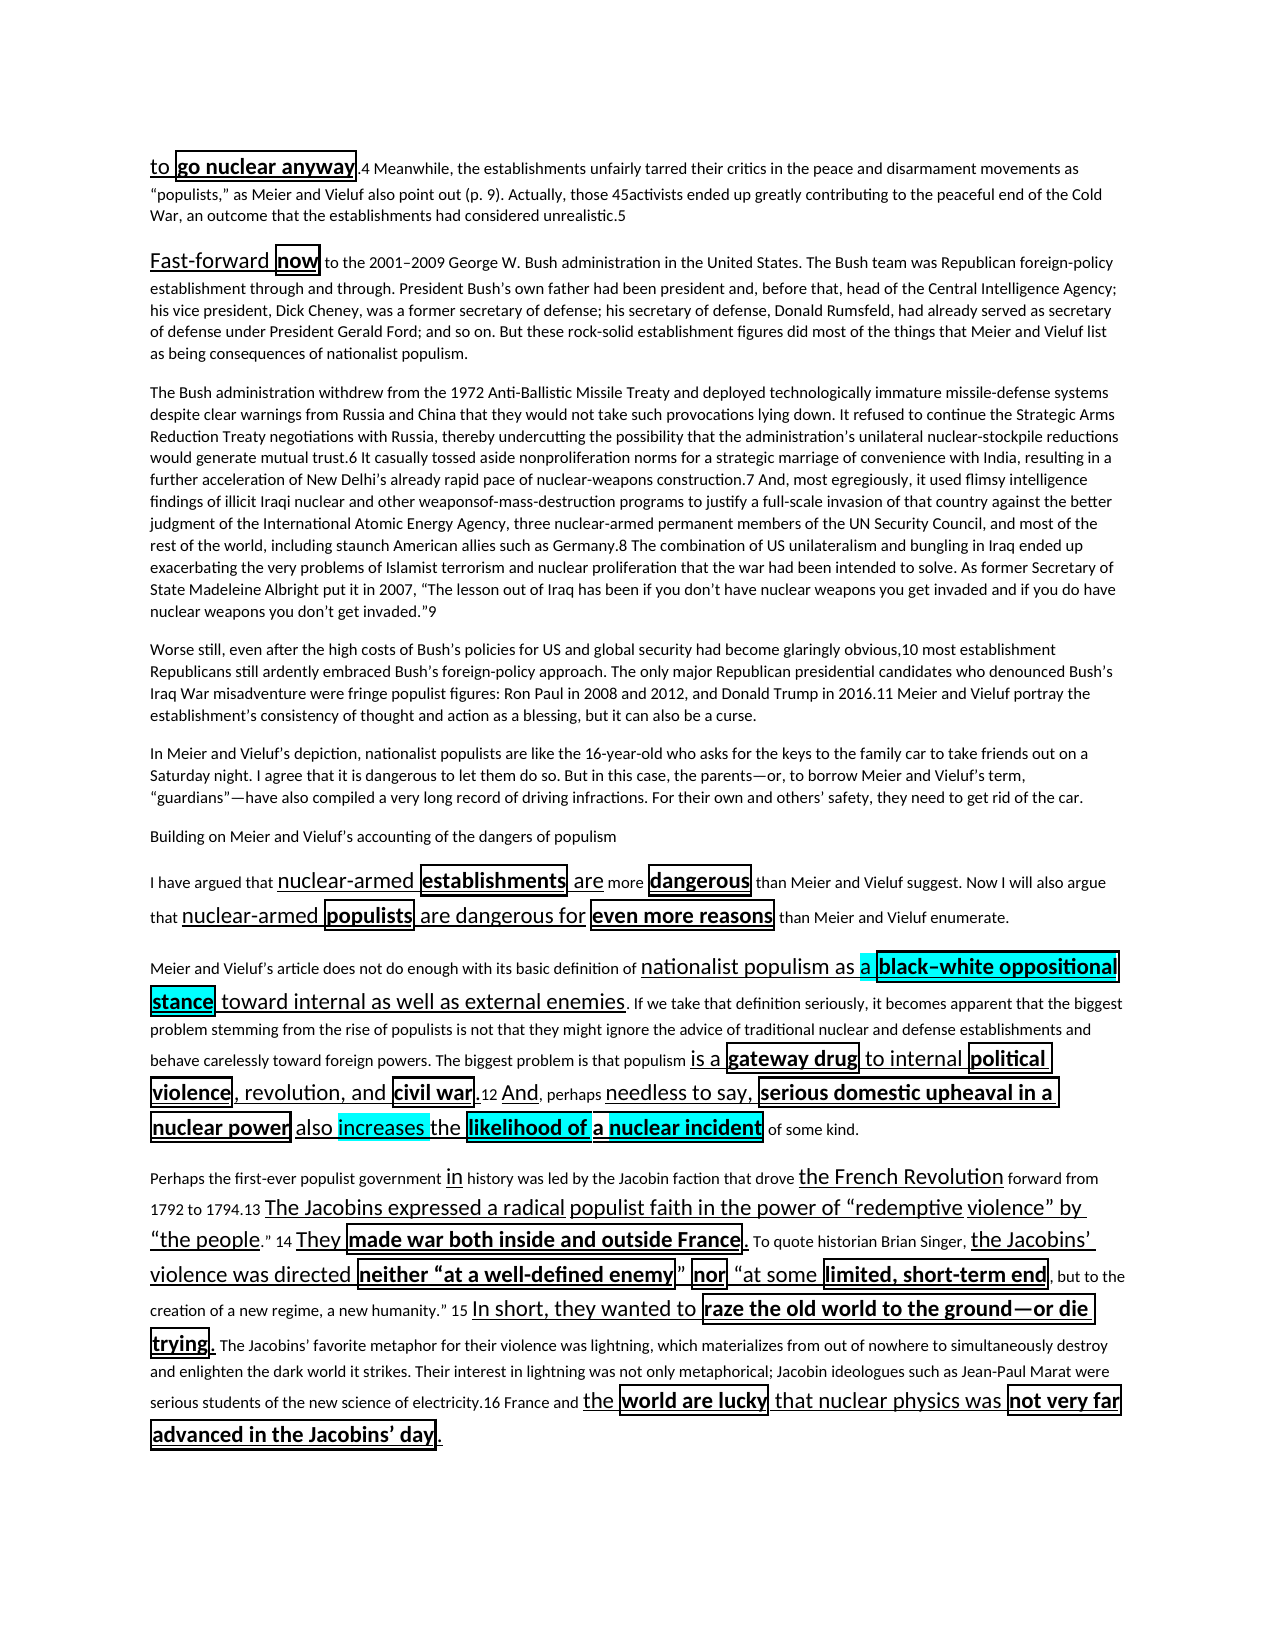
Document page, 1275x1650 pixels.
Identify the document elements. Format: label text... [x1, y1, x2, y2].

text Meier and Vieluf’s article does not do enough with its basic definition of nationalist populism as a black–white oppositional stance toward internal as well as external enemies. If we take that definition seriously, it becomes apparent that the biggest problem stemming from the rise of populists is not that they might ignore the advice of traditional nuclear and defense establishments and behave carelessly toward foreign powers. The biggest problem is that populism is a gateway drug to internal political violence, revolution, and civil war.12 And, perhaps needless to say, serious domestic upheaval in a nuclear power also increases the likelihood of a nuclear incident of some kind. [150, 950, 1125, 1143]
text I have argued that nuclear-armed establishments are more dangerous than Meier and Vieluf suggest. Now I will also argue that nuclear-armed populists are dangerous for even more reasons than Meier and Vieluf enumerate. [150, 864, 1125, 931]
text Fast-forward now to the 2001–2009 George W. Bush administration in the United States. The Bush team was Republican foreign-policy establishment through and through. President Bush’s own father had been president and, before that, head of the Central Intelligence Agency; his vice president, Dick Cheney, was a former secretary of defense; his secretary of defense, Donald Rumsfeld, had already served as secretary of defense under President Gerald Ford; and so on. But these rock-solid establishment figures did most of the things that Meier and Vieluf list as being consequences of nationalist populism. [150, 244, 1125, 364]
text The Bush administration withdrew from the 1972 Anti-Ballistic Missile Treaty and deployed technologically immature missile-defense systems despite clear warnings from Russia and China that they would not take such provocations lying down. It refused to continue the Strategic Arms Reduction Treaty negotiations with Russia, thereby undercutting the possibility that the administration’s unilateral nuclear-stockpile reductions would generate mutual trust.6 It casually tossed aside nonproliferation norms for a strategic marriage of convenience with India, resulting in a further acceleration of New Delhi’s already rapid pace of nuclear-weapons construction.7 And, most egregiously, it used flimsy intelligence findings of illicit Iraqi nuclear and other weaponsof-mass-destruction programs to justify a full-scale invasion of that country against the better judgment of the International Atomic Energy Agency, three nuclear-armed permanent members of the UN Security Council, and most of the rest of the world, including staunch American allies such as Germany.8 The combination of US unilateralism and bungling in Iraq ended up exacerbating the very problems of Islamist terrorism and nuclear proliferation that the war had been intended to solve. As former Secretary of State Madeleine Albright put it in 2007, “The lesson out of Iraq has been if you don’t have nuclear weapons you get invaded and if you do have nuclear weapons you don’t get invaded.”9 [150, 382, 1125, 621]
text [150, 150, 1125, 226]
text Perhaps the first-ever populist government in history was led by the Jacobin faction that drove the French Revolution forward from 1792 to 1794.13 The Jacobins expressed a radical populist faith in the power of “redemptive violence” by “the people.” 14 They made war both inside and outside France. To quote historian Brian Singer, the Jacobins’ violence was directed neither “at a well-defined enemy” nor “at some limited, short-term end, but to the creation of a new regime, a new humanity.” 15 In short, they wanted to raze the old world to the ground—or die trying. The Jacobins’ favorite metaphor for their violence was lightning, which materializes from out of nowhere to simultaneously destroy and enlighten the dark world it strikes. Their interest in lightning was not only metaphorical; Jacobin ideologues such as Jean-Paul Marat were serious students of the new science of electricity.16 France and the world are lucky that nuclear physics was not very far advanced in the Jacobins’ day. [150, 1162, 1125, 1451]
text In Meier and Vieluf’s depiction, nationalist populists are like the 16-year-old who asks for the keys to the family car to take friends out on a Saturday night. I agree that it is dangerous to let them do so. But in this case, the parents—or, to borrow Meier and Vieluf’s term, “guardians”—have also compiled a very long record of driving infractions. For their own and others’ safety, they need to get rid of the car. [150, 743, 1125, 808]
text Building on Meier and Vieluf’s accounting of the dangers of populism [150, 826, 1125, 846]
text Worse still, even after the high costs of Bush’s policies for US and global security had become glaringly obvious,10 most establishment Republicans still ardently embraced Bush’s foreign-policy approach. The only major Republican presidential candidates who denounced Bush’s Iraq War misadventure were fringe populist figures: Ron Paul in 2008 and 2012, and Donald Trump in 2016.11 Meier and Vieluf portray the establishment’s consistency of thought and action as a blessing, but it can also be a curse. [150, 639, 1125, 725]
